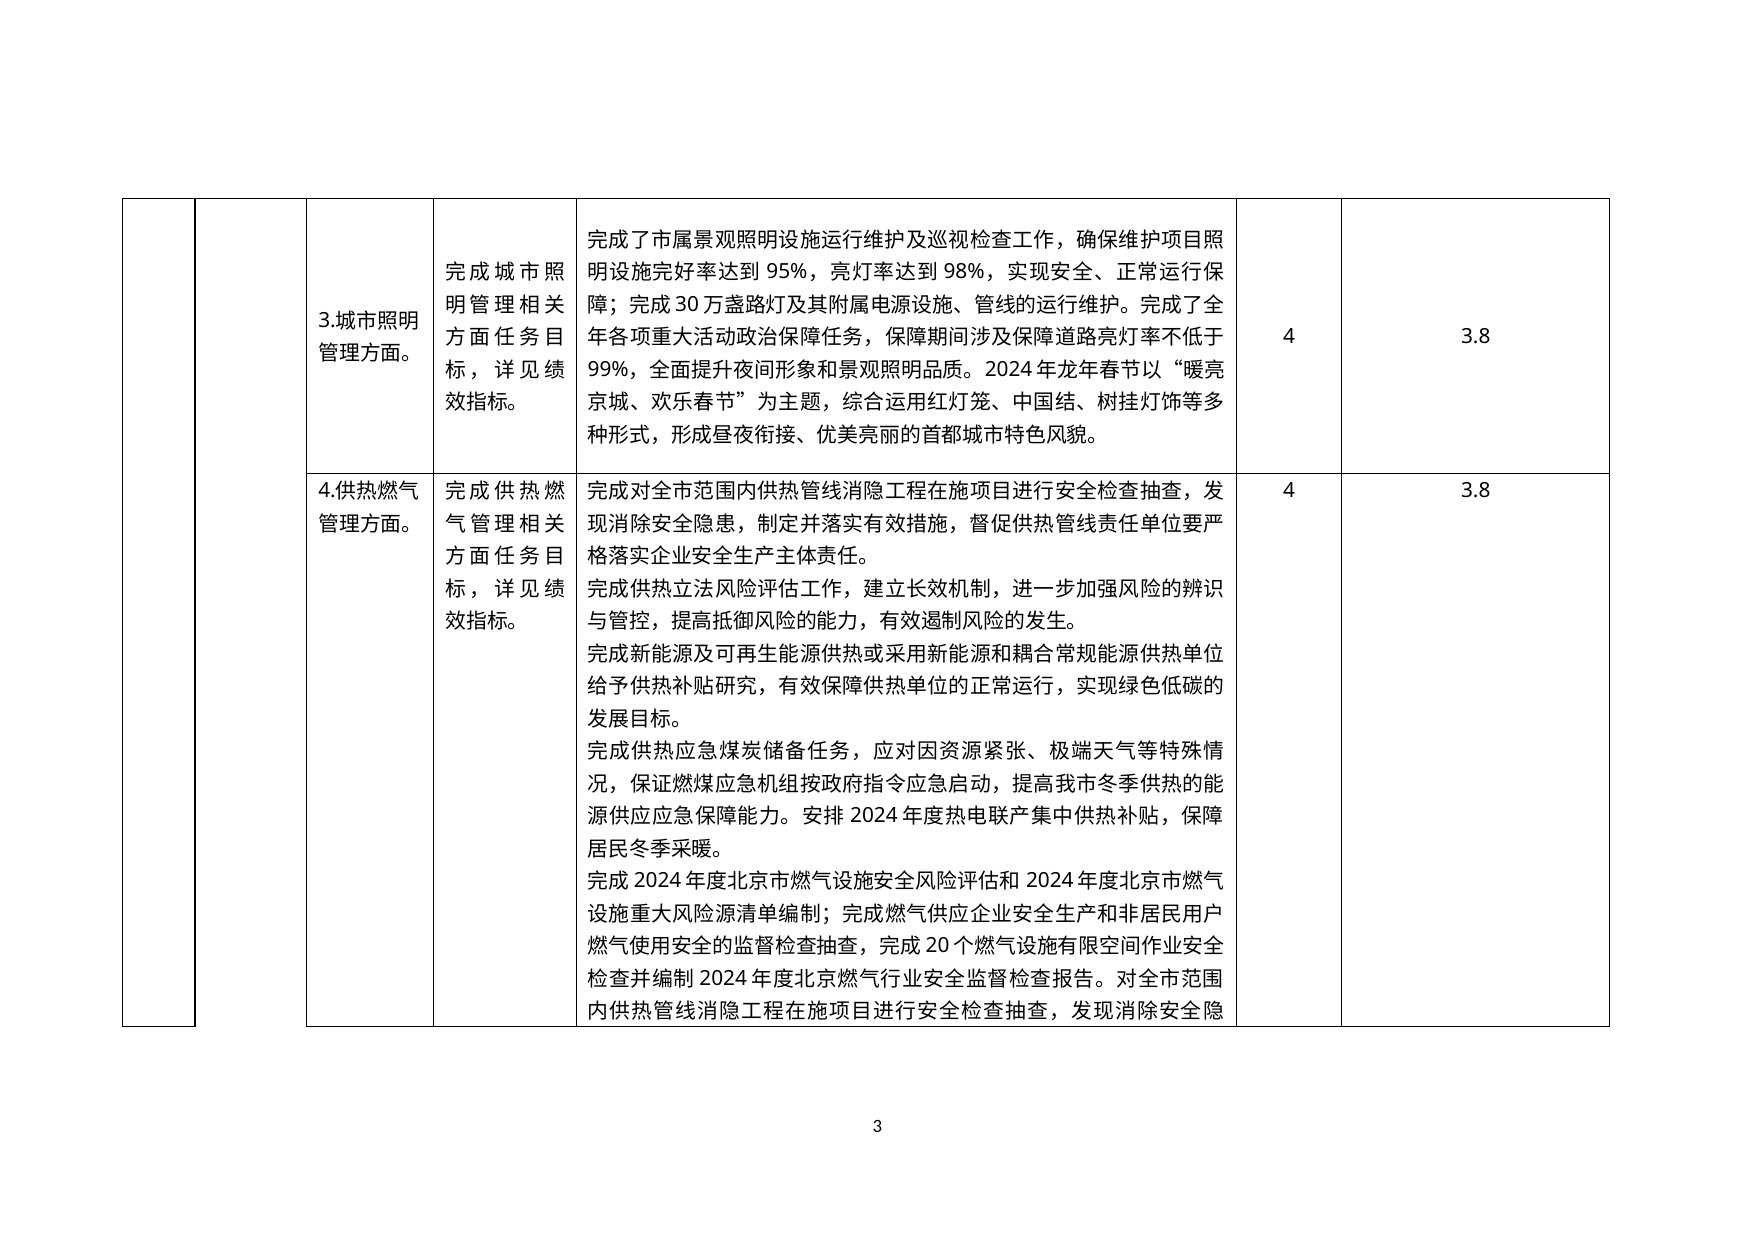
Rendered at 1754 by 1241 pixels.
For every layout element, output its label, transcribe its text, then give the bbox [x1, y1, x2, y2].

table_cell 3.城市照明管理方面。 [307, 199, 433, 472]
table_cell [577, 474, 1236, 1026]
table_cell 4 [1237, 474, 1341, 1026]
table_cell 3.8 [1342, 199, 1609, 472]
table_cell 4.供热燃气管理方面。 [307, 474, 433, 1026]
table_cell 3.8 [1342, 474, 1609, 1026]
table_cell 4 [1237, 199, 1341, 472]
table_cell 完成了市属景观照明设施运行维护及巡视检查工作，确保维护项目照明设施完好率达到95%，亮灯率达到98%，实现安全、正常运行保障；完成30万盏路灯及其附属电源设施、管线的运行维护。完成了全年各项重大活动政治保障任务，保障期间涉及保障道路亮灯率不低于99%，全面提升夜间形象和景观照明品质。2024年龙年春节以“暖亮京城、欢乐春节”为主题，综合运用红灯笼、中国结、树挂灯饰等多种形式，形成昼夜衔接、优美亮丽的首都城市特色风貌。 [577, 199, 1236, 472]
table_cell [434, 474, 576, 1026]
table_cell 完成城市照明管理相关方面任务目标，详见绩效指标。 [434, 199, 576, 472]
